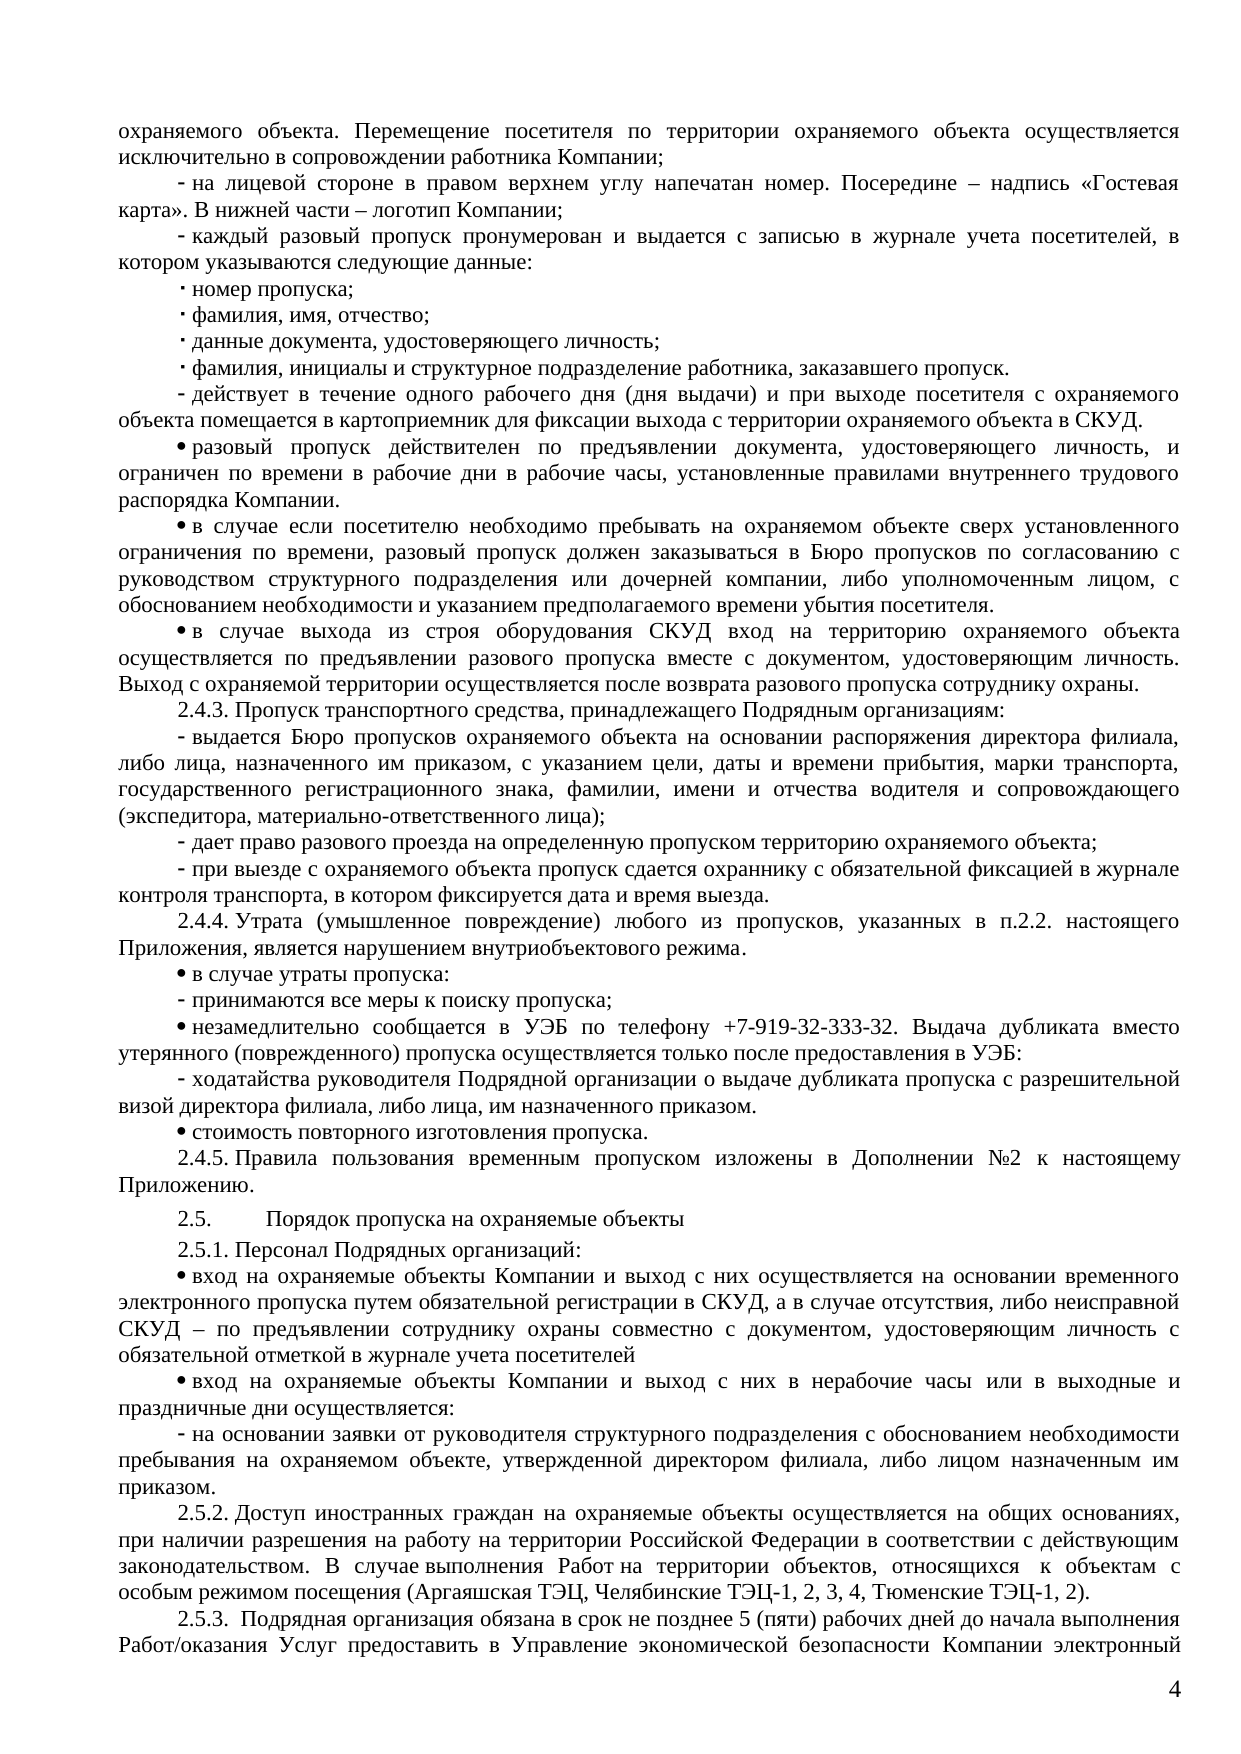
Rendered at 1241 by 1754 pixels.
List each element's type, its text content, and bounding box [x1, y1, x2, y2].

list каждый разовый пропуск пронумерован и выдается с записью в журнале учета посетителей, в котором указываются следующие данные: [118, 222, 1181, 275]
list в случае если посетителю необходимо пребывать на охраняемом объекте сверх установленного ограничения по времени, разовый пропуск должен заказываться в Бюро пропусков по согласованию с руководством структурного подразделения или дочерней компании, либо уполномоченным лицом, с обоснованием необходимости и указанием предполагаемого времени убытия посетителя. [118, 512, 1181, 617]
list Пропуск транспортного средства, принадлежащего Подрядным организациям: [118, 696, 1181, 723]
list на основании заявки от руководителя структурного подразделения с обоснованием необходимости пребывания на охраняемом объекте, утвержденной директором филиала, либо лицом назначенным им приказом. [118, 1420, 1181, 1499]
list вход на охраняемые объекты Компании и выход с них осуществляется на основании временного электронного пропуска путем обязательной регистрации в СКУД, а в случае отсутствия, либо неисправной СКУД – по предъявлении сотруднику охраны совместно с документом, удостоверяющим личность с обязательной отметкой в журнале учета посетителей [118, 1262, 1181, 1367]
list действует в течение одного рабочего дня (дня выдачи) и при выходе посетителя с охраняемого объекта помещается в картоприемник для фиксации выхода с территории охраняемого объекта в СКУД. [118, 380, 1181, 433]
list при выезде с охраняемого объекта пропуск сдается охраннику с обязательной фиксацией в журнале контроля транспорта, в котором фиксируется дата и время выезда. [118, 854, 1181, 907]
list в случае утраты пропуска: [118, 960, 1181, 986]
list выдается Бюро пропусков охраняемого объекта на основании распоряжения директора филиала, либо лица, назначенного им приказом, с указанием цели, даты и времени прибытия, марки транспорта, государственного регистрационного знака, фамилии, имени и отчества водителя и сопровождающего (экспедитора, материально-ответственного лица); [118, 723, 1181, 828]
list Доступ иностранных граждан на охраняемые объекты осуществляется на общих основаниях, при наличии разрешения на работу на территории Российской Федерации в соответствии с действующим законодательством. В случае выполнения Работ на территории объектов, относящихся к объектам с особым режимом посещения (Аргаяшская ТЭЦ, Челябинские ТЭЦ-1, 2, 3, 4, Тюменские ТЭЦ-1, 2). [118, 1499, 1181, 1605]
list фамилия, имя, отчество; [118, 301, 1181, 327]
list дает право разового проезда на определенную пропуском территорию охраняемого объекта; [118, 828, 1181, 854]
list стоимость повторного изготовления пропуска. [118, 1118, 1181, 1144]
list данные документа, удостоверяющего личность; [118, 327, 1181, 354]
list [118, 1605, 1181, 1657]
list на лицевой стороне в правом верхнем углу напечатан номер. Посередине – надпись «Гостевая карта». В нижней части – логотип Компании; [118, 169, 1181, 222]
list номер пропуска; [118, 275, 1181, 301]
list Правила пользования временным пропуском изложены в Дополнении №2 к настоящему Приложению. [118, 1144, 1181, 1197]
list разовый пропуск действителен по предъявлении документа, удостоверяющего личность, и ограничен по времени в рабочие дни в рабочие часы, установленные правилами внутреннего трудового распорядка Компании. [118, 433, 1181, 512]
list вход на охраняемые объекты Компании и выход с них в нерабочие часы или в выходные и праздничные дни осуществляется: [118, 1367, 1181, 1420]
list незамедлительно сообщается в УЭБ по телефону +7-919-32-333-32. Выдача дубликата вместо утерянного (поврежденного) пропуска осуществляется только после предоставления в УЭБ: [118, 1013, 1181, 1065]
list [118, 117, 1181, 169]
list фамилия, инициалы и структурное подразделение работника, заказавшего пропуск. [118, 354, 1181, 380]
subtitle Порядок пропуска на охраняемые объекты [118, 1206, 1181, 1232]
list Персонал Подрядных организаций: [118, 1236, 1181, 1262]
list в случае выхода из строя оборудования СКУД вход на территорию охраняемого объекта осуществляется по предъявлении разового пропуска вместе с документом, удостоверяющим личность. Выход с охраняемой территории осуществляется после возврата разового пропуска сотруднику охраны. [118, 617, 1181, 696]
list ходатайства руководителя Подрядной организации о выдаче дубликата пропуска с разрешительной визой директора филиала, либо лица, им назначенного приказом. [118, 1065, 1181, 1118]
list принимаются все меры к поиску пропуска; [118, 986, 1181, 1013]
list Утрата (умышленное повреждение) любого из пропусков, указанных в п.2.2. настоящего Приложения, является нарушением внутриобъектового режима. [118, 907, 1181, 960]
